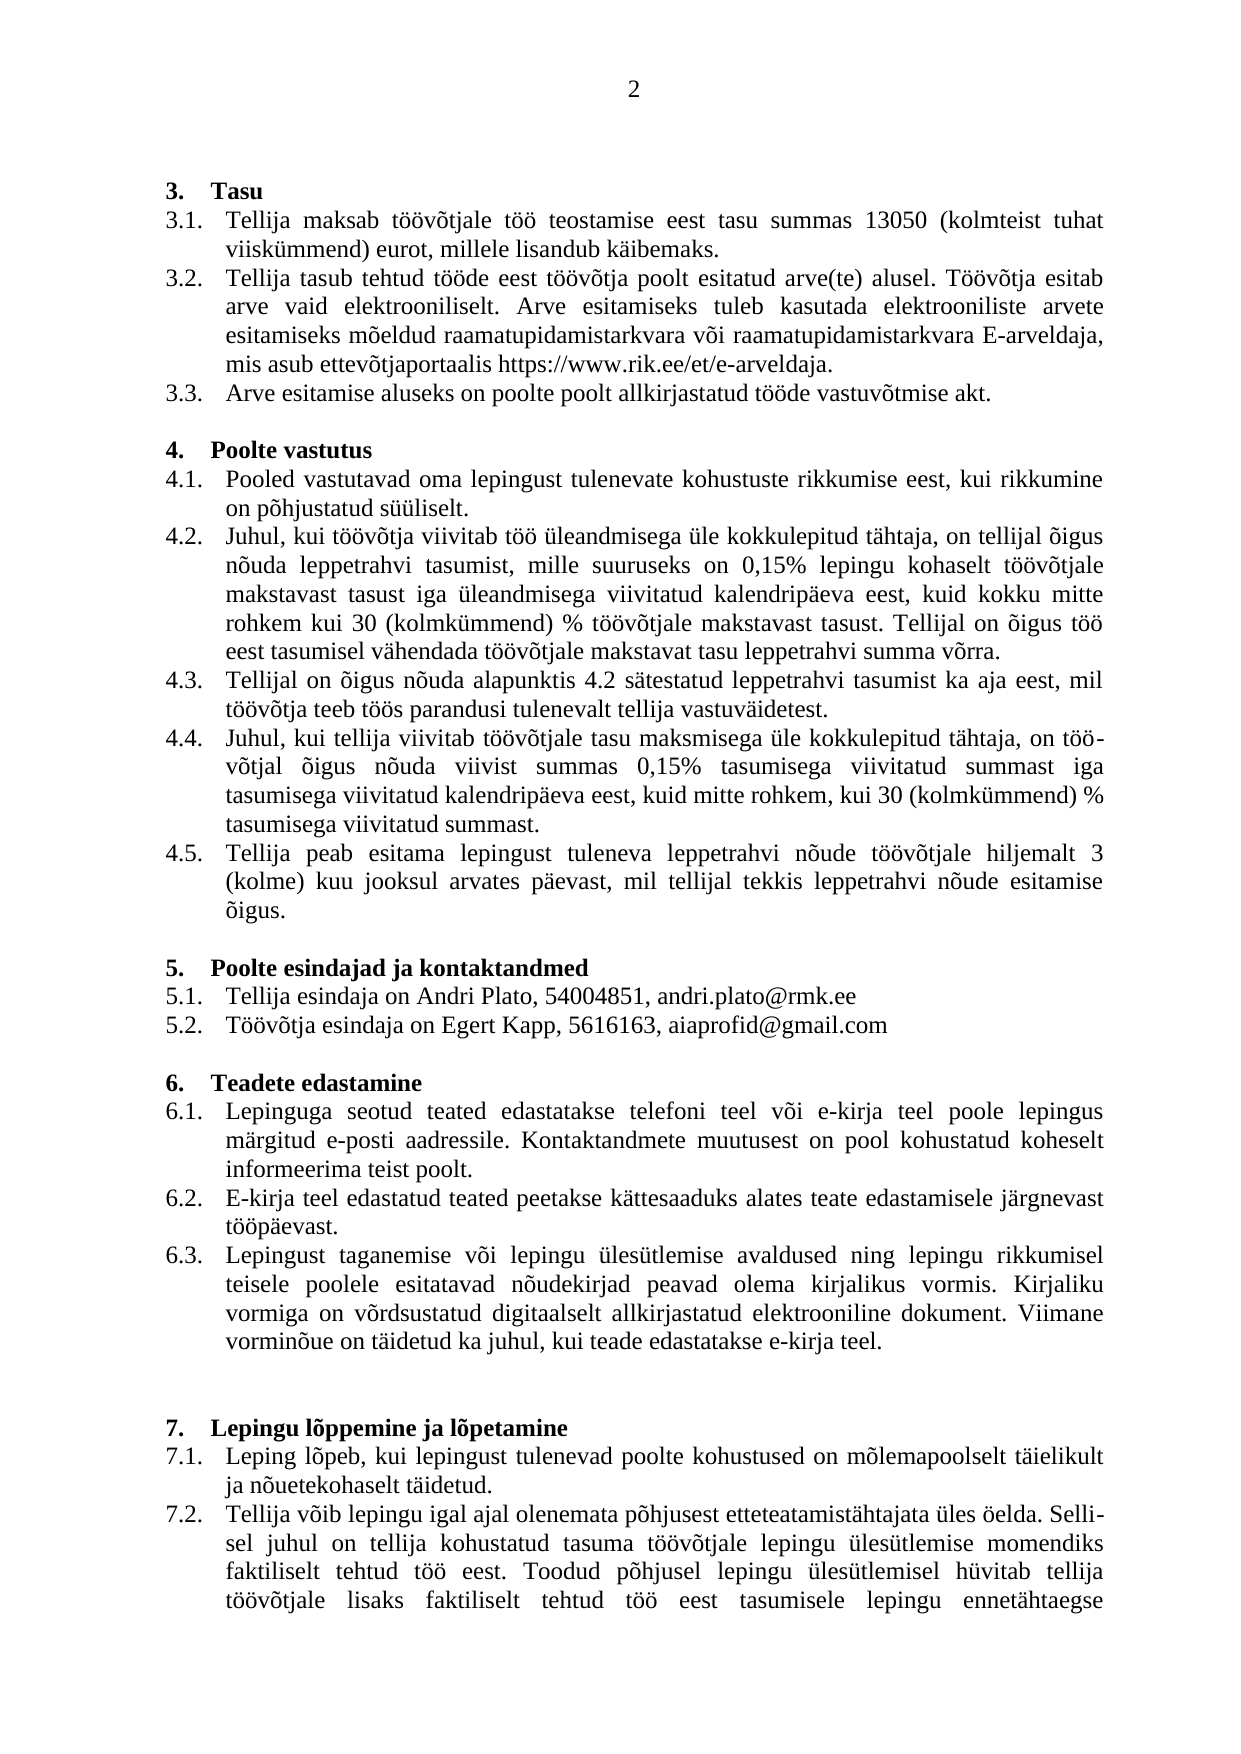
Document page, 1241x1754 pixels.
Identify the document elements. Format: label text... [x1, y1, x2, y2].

text Tellija tasub tehtud tööde eest töövõtja poolt esitatud arve(te) alusel. Töövõtja esitab arve vaid elektrooniliselt. Arve esitamiseks tuleb kasutada elektrooniliste arvete esitamiseks mõeldud raamatupidamistarkvara või raamatupidamistarkvara E-arveldaja, mis asub ettevõtjaportaalis https://www.rik.ee/et/e-arveldaja. [165, 263, 1104, 378]
text Töövõtja esindaja on Egert Kapp, 5616163, aiaprofid@gmail.com [165, 1010, 1104, 1039]
text Poolte vastutus [165, 435, 1104, 464]
text Pooled vastutavad oma lepingust tulenevate kohustuste rikkumise eest, kui rikkumine on põhjustatud süüliselt. [165, 464, 1104, 521]
text Tellija peab esitama lepingust tuleneva leppetrahvi nõude töövõtjale hiljemalt 3 (kolme) kuu jooksul arvates päevast, mil tellijal tekkis leppetrahvi nõude esitamise õigus. [165, 838, 1104, 924]
text Teadete edastamine [165, 1068, 1104, 1096]
text Tellijal on õigus nõuda alapunktis 4.2 sätestatud leppetrahvi tasumist ka aja eest, mil töövõtja teeb töös parandusi tulenevalt tellija vastuväidetest. [165, 665, 1104, 723]
text E-kirja teel edastatud teated peetakse kättesaaduks alates teate edastamisele järgnevast tööpäevast. [165, 1183, 1104, 1240]
text Juhul, kui tellija viivitab töövõtjale tasu maksmisega üle kokkulepitud tähtaja, on töövõtjal õigus nõuda viivist summas 0,15% tasumisega viivitatud summast iga tasumisega viivitatud kalendripäeva eest, kuid mitte rohkem, kui 30 (kolmkümmend) % tasumisega viivitatud summast. [165, 723, 1104, 838]
text Lepinguga seotud teated edastatakse telefoni teel või e-kirja teel poole lepingus märgitud e-posti aadressile. Kontaktandmete muutusest on pool kohustatud koheselt informeerima teist poolt. [165, 1096, 1104, 1183]
text Tellija maksab töövõtjale töö teostamise eest tasu summas 13050 (kolmteist tuhat viiskümmend) eurot, millele lisandub käibemaks. [165, 205, 1104, 263]
text Juhul, kui töövõtja viivitab töö üleandmisega üle kokkulepitud tähtaja, on tellijal õigus nõuda leppetrahvi tasumist, mille suuruseks on 0,15% lepingu kohaselt töövõtjale makstavast tasust iga üleandmisega viivitatud kalendripäeva eest, kuid kokku mitte rohkem kui 30 (kolmkümmend) % töövõtjale makstavast tasust. Tellijal on õigus töö eest tasumisel vähendada töövõtjale makstavat tasu leppetrahvi summa võrra. [165, 521, 1104, 665]
text Tasu [165, 176, 1104, 205]
text Leping lõpeb, kui lepingust tulenevad poolte kohustused on mõlemapoolselt täielikult ja nõuetekohaselt täidetud. [165, 1441, 1104, 1499]
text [165, 1499, 1104, 1614]
text Arve esitamise aluseks on poolte poolt allkirjastatud tööde vastuvõtmise akt. [165, 378, 1104, 406]
text Lepingust taganemise või lepingu ülesütlemise avaldused ning lepingu rikkumisel teisele poolele esitatavad nõudekirjad peavad olema kirjalikus vormis. Kirjaliku vormiga on võrdsustatud digitaalselt allkirjastatud elektrooniline dokument. Viimane vorminõue on täidetud ka juhul, kui teade edastatakse e-kirja teel. [165, 1240, 1104, 1355]
text Tellija esindaja on Andri Plato, 54004851, andri.plato@rmk.ee [165, 981, 1104, 1010]
text Lepingu lõppemine ja lõpetamine [165, 1413, 1104, 1441]
text Poolte esindajad ja kontaktandmed [165, 953, 1104, 981]
